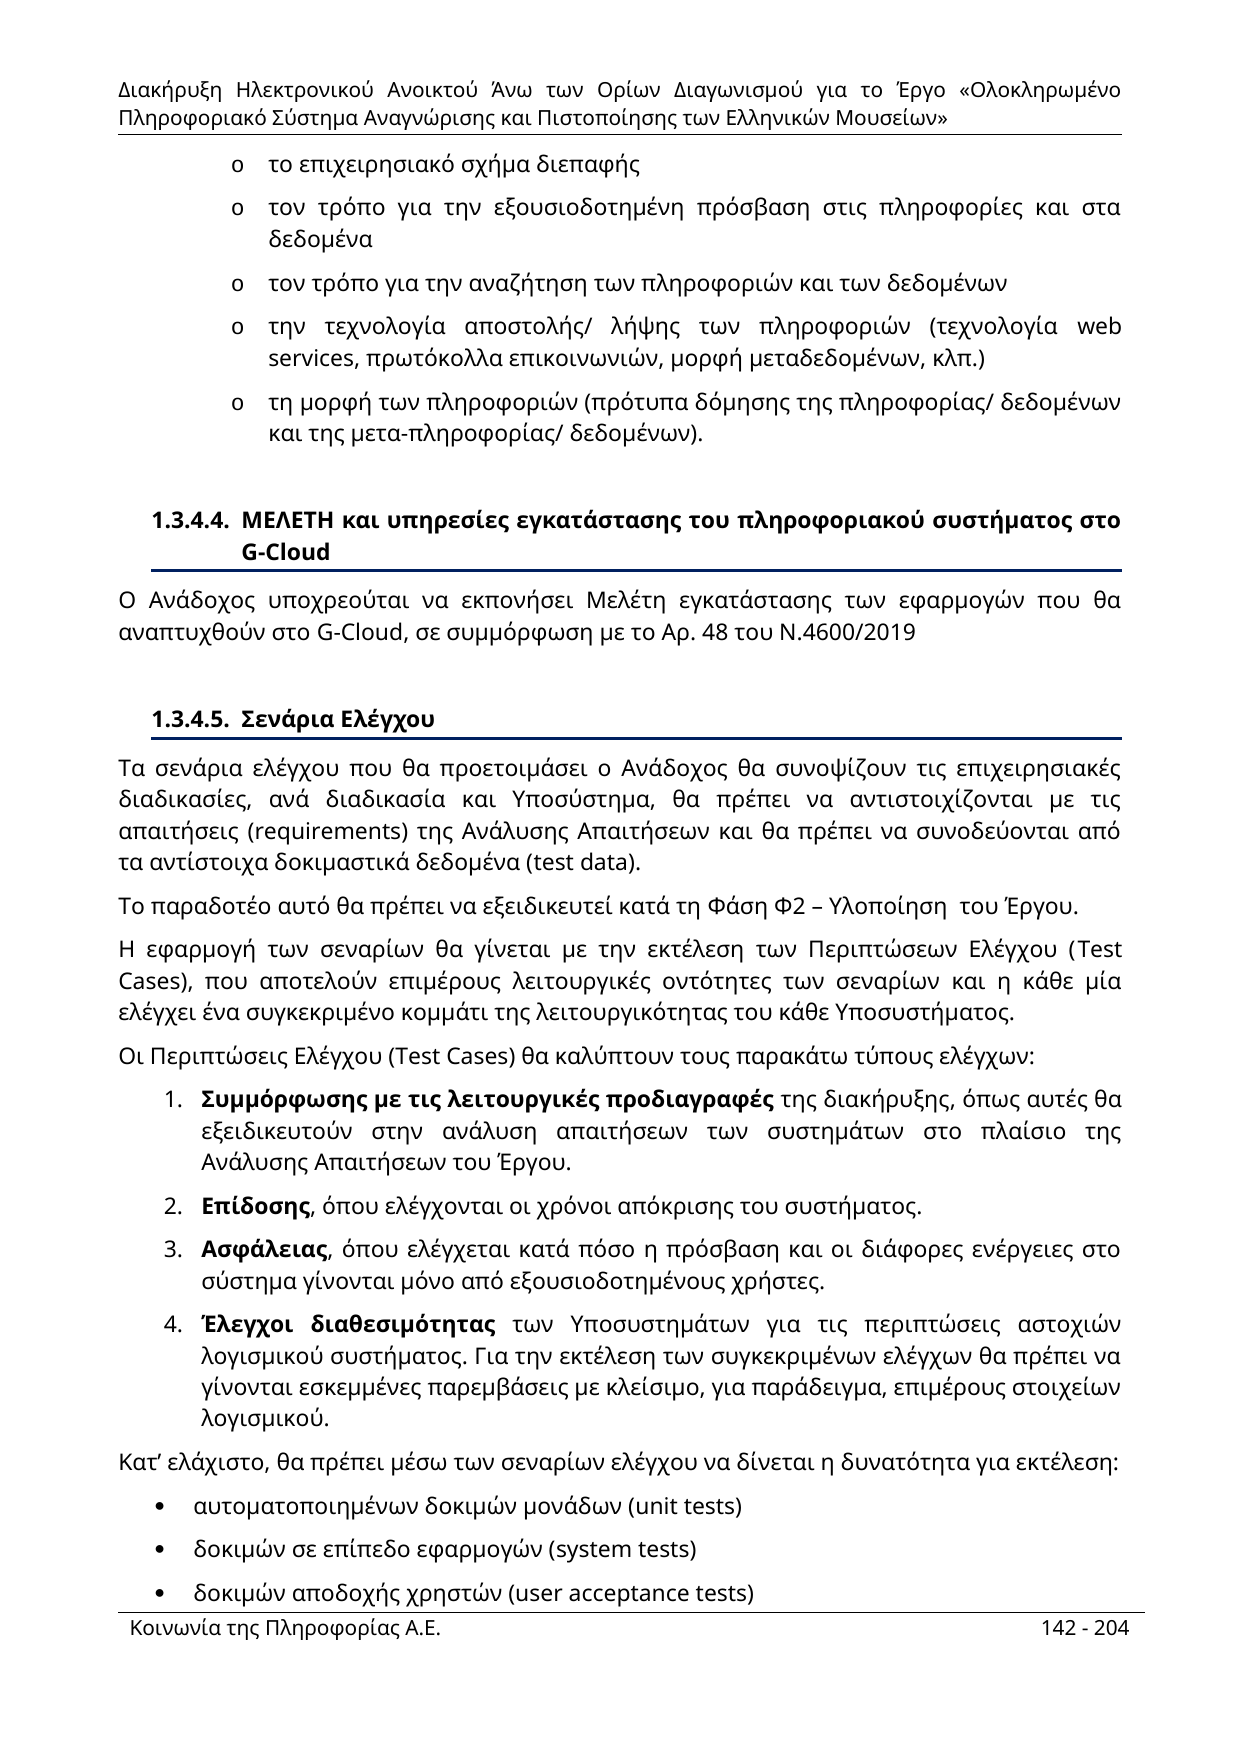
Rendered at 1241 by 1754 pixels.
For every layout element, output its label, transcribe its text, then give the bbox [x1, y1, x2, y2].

list Συμμόρφωσης με τις λειτουργικές προδιαγραφές της διακήρυξης, όπως αυτές θα εξειδικευτούν στην ανάλυση απαιτήσεων των συστημάτων στο πλαίσιο της Ανάλυσης Απαιτήσεων του Έργου. [163, 1083, 1122, 1177]
text Ο Ανάδοχος υποχρεούται να εκπονήσει Μελέτη εγκατάστασης των εφαρμογών που θα αναπτυχθούν στο G-Cloud, σε συμμόρφωση με το Αρ. 48 του Ν.4600/2019 [118, 584, 1122, 647]
subtitle Σενάρια Ελέγχου [151, 703, 1122, 737]
text Οι Περιπτώσεις Ελέγχου (Test Cases) θα καλύπτουν τους παρακάτω τύπους ελέγχων: [118, 1040, 1122, 1071]
text Το παραδοτέο αυτό θα πρέπει να εξειδικευτεί κατά τη Φάση Φ2 – Υλοποίηση του Έργου. [118, 890, 1122, 921]
list δοκιμών σε επίπεδο εφαρμογών (system tests) [156, 1533, 1122, 1565]
list την τεχνολογία αποστολής/ λήψης των πληροφοριών (τεχνολογία web services, πρωτόκολλα επικοινωνιών, μορφή μεταδεδομένων, κλπ.) [231, 310, 1122, 373]
text Κατ’ ελάχιστο, θα πρέπει μέσω των σεναρίων ελέγχου να δίνεται η δυνατότητα για εκτέλεση: [118, 1446, 1122, 1477]
list αυτοματοποιημένων δοκιμών μονάδων (unit tests) [156, 1490, 1122, 1521]
list Ασφάλειας, όπου ελέγχεται κατά πόσο η πρόσβαση και οι διάφορες ενέργειες στο σύστημα γίνονται μόνο από εξουσιοδοτημένους χρήστες. [163, 1233, 1122, 1296]
list δοκιμών αποδοχής χρηστών (user acceptance tests) [156, 1577, 1122, 1608]
list τη μορφή των πληροφοριών (πρότυπα δόμησης της πληροφορίας/ δεδομένων και της μετα-πληροφορίας/ δεδομένων). [231, 385, 1122, 448]
list Επίδοσης, όπου ελέγχονται οι χρόνοι απόκρισης του συστήματος. [163, 1190, 1122, 1221]
list το επιχειρησιακό σχήμα διεπαφής [231, 147, 1122, 179]
list τον τρόπο για την αναζήτηση των πληροφοριών και των δεδομένων [231, 266, 1122, 298]
list τον τρόπο για την εξουσιοδοτημένη πρόσβαση στις πληροφορίες και στα δεδομένα [231, 191, 1122, 254]
text Η εφαρμογή των σεναρίων θα γίνεται με την εκτέλεση των Περιπτώσεων Ελέγχου (Test Cases), που αποτελούν επιμέρους λειτουργικές οντότητες των σεναρίων και η κάθε μία ελέγχει ένα συγκεκριμένο κομμάτι της λειτουργικότητας του κάθε Υποσυστήματος. [118, 933, 1122, 1027]
subtitle ΜΕΛΕΤΗ και υπηρεσίες εγκατάστασης του πληροφοριακού συστήματος στο G-Cloud [151, 504, 1122, 569]
list Έλεγχοι διαθεσιμότητας των Υποσυστημάτων για τις περιπτώσεις αστοχιών λογισμικού συστήματος. Για την εκτέλεση των συγκεκριμένων ελέγχων θα πρέπει να γίνονται εσκεμμένες παρεμβάσεις με κλείσιμο, για παράδειγμα, επιμέρους στοιχείων λογισμικού. [163, 1308, 1122, 1433]
text Τα σενάρια ελέγχου που θα προετοιμάσει ο Ανάδοχος θα συνοψίζουν τις επιχειρησιακές διαδικασίες, ανά διαδικασία και Υποσύστημα, θα πρέπει να αντιστοιχίζονται με τις απαιτήσεις (requirements) της Ανάλυσης Απαιτήσεων και θα πρέπει να συνοδεύονται από τα αντίστοιχα δοκιμαστικά δεδομένα (test data). [118, 752, 1122, 877]
